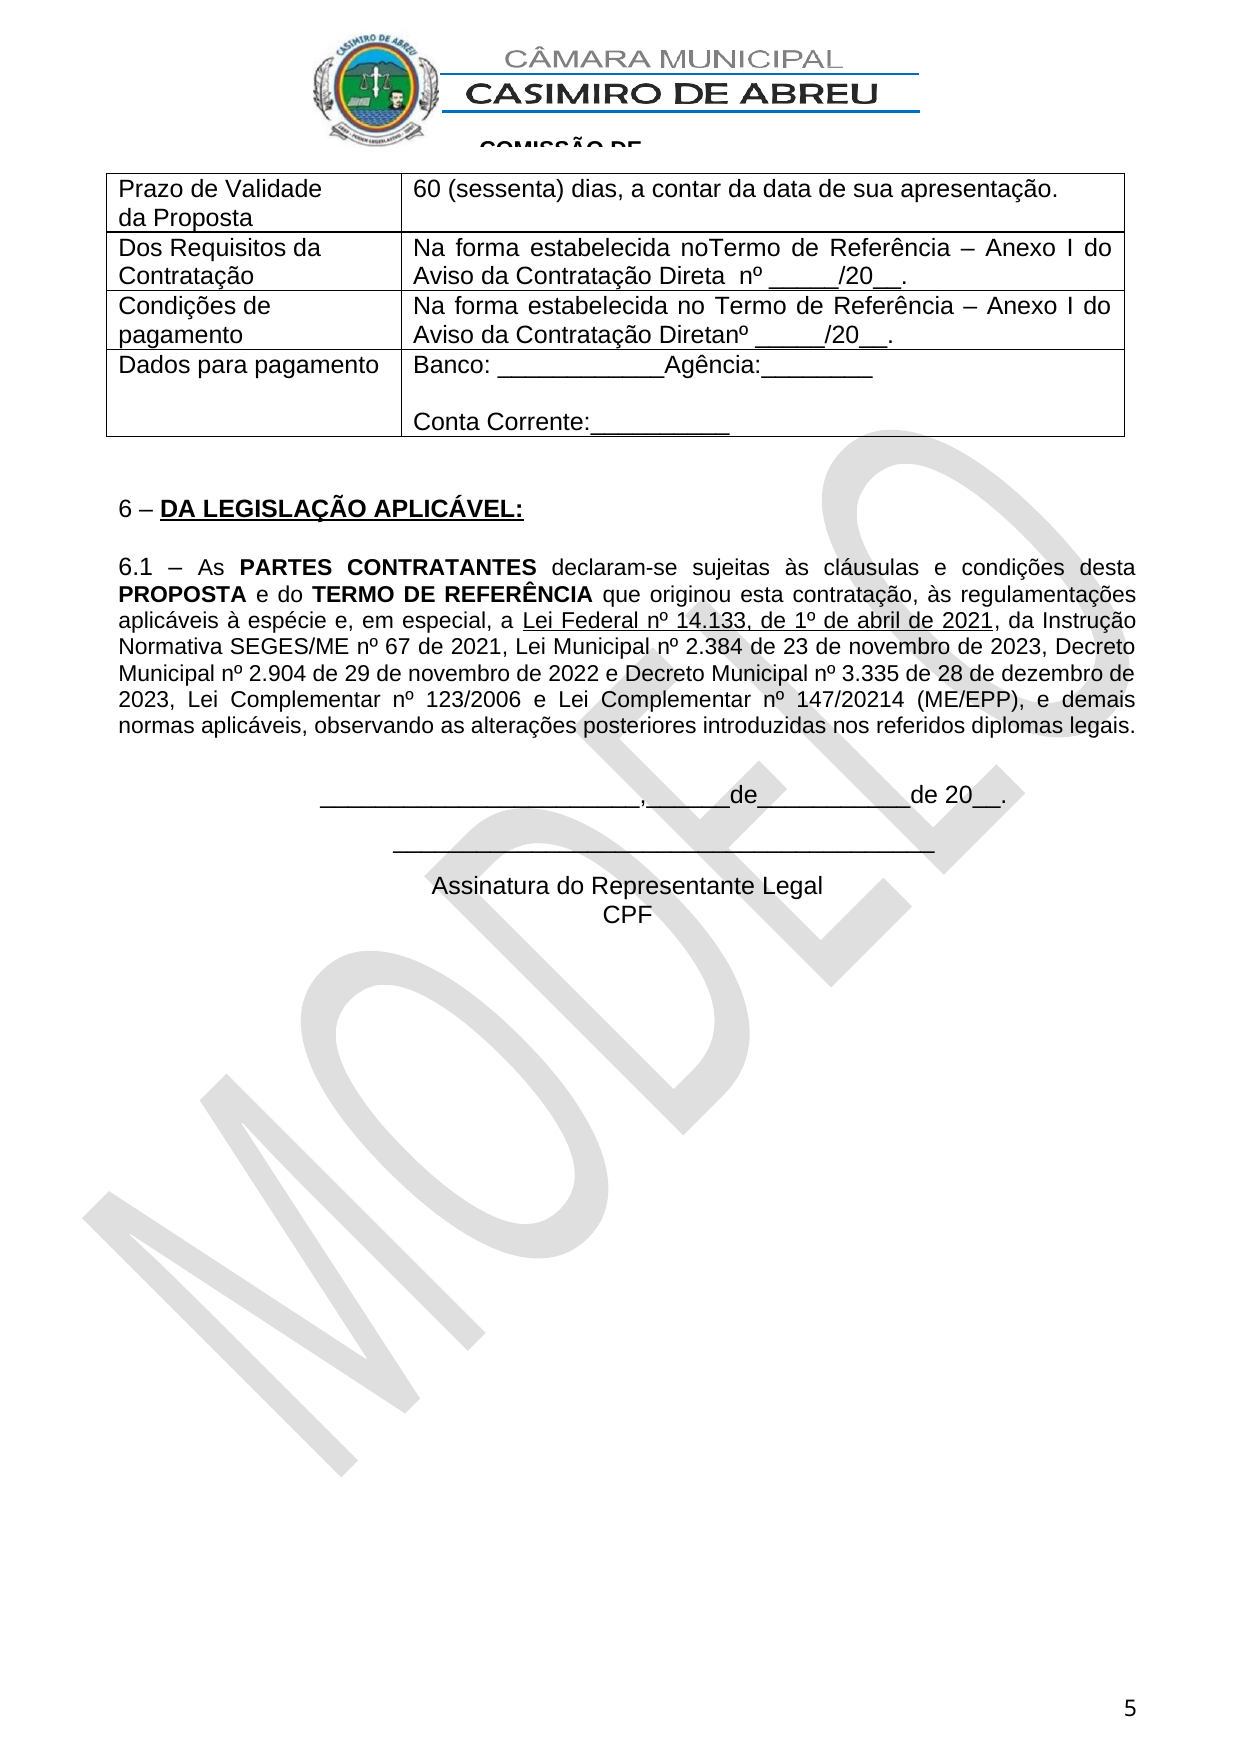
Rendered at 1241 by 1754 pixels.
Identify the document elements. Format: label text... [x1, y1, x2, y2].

picture [689, 50, 710, 68]
picture [466, 83, 661, 104]
picture [705, 83, 728, 104]
table_header Prazo de Validade da Proposta [107, 174, 401, 231]
text _______________________________________ [192, 826, 1137, 854]
table_cell Dados para pagamento [107, 350, 401, 436]
picture [675, 83, 703, 104]
text Assinatura do Representante Legal [118, 871, 1137, 900]
picture [739, 83, 877, 104]
text _______________________,______de___________de 20__. [192, 780, 1137, 809]
picture [313, 27, 440, 148]
table_cell Condições de pagamento [107, 291, 401, 348]
table_cell Na forma estabelecida no Termo de Referência – Anexo I do Aviso da Contratação Diretanº _____/20__. [402, 291, 1124, 348]
text CPF [118, 900, 1137, 928]
picture [748, 50, 770, 68]
picture [661, 50, 685, 68]
table_cell Na forma estabelecida noTermo de Referência – Anexo I do Aviso da Contratação Direta nº _____/20__. [402, 233, 1124, 290]
text 6.1 – As PARTES CONTRATANTES declaram-se sujeitas às cláusulas e condições desta PROPOSTA e do TERMO DE REFERÊNCIA que originou esta contratação, às regulamentações aplicáveis à espécie e, em especial, a Lei Federal nº 14.133, de 1º de abril de 2021, da Instrução Normativa SEGES/ME nº 67 de 2021, Lei Municipal nº 2.384 de 23 de novembro de 2023, Decreto Municipal nº 2.904 de 29 de novembro de 2022 e Decreto Municipal nº 3.335 de 28 de dezembro de 2023, Lei Complementar nº 123/2006 e Lei Complementar nº 147/20214 (ME/EPP), e demais normas aplicáveis, observando as alterações posteriores introduzidas nos referidos diplomas legais. [118, 552, 1137, 739]
table_cell Dos Requisitos da Contratação [107, 233, 401, 290]
table_header 60 (sessenta) dias, a contar da data de sua apresentação. [402, 174, 1124, 231]
picture [783, 50, 843, 68]
text 6 – DA LEGISLAÇÃO APLICÁVEL: [118, 494, 1137, 523]
table_cell Banco: ____________Agência:________ Conta Corrente:__________ [402, 350, 1124, 436]
picture [714, 50, 735, 68]
